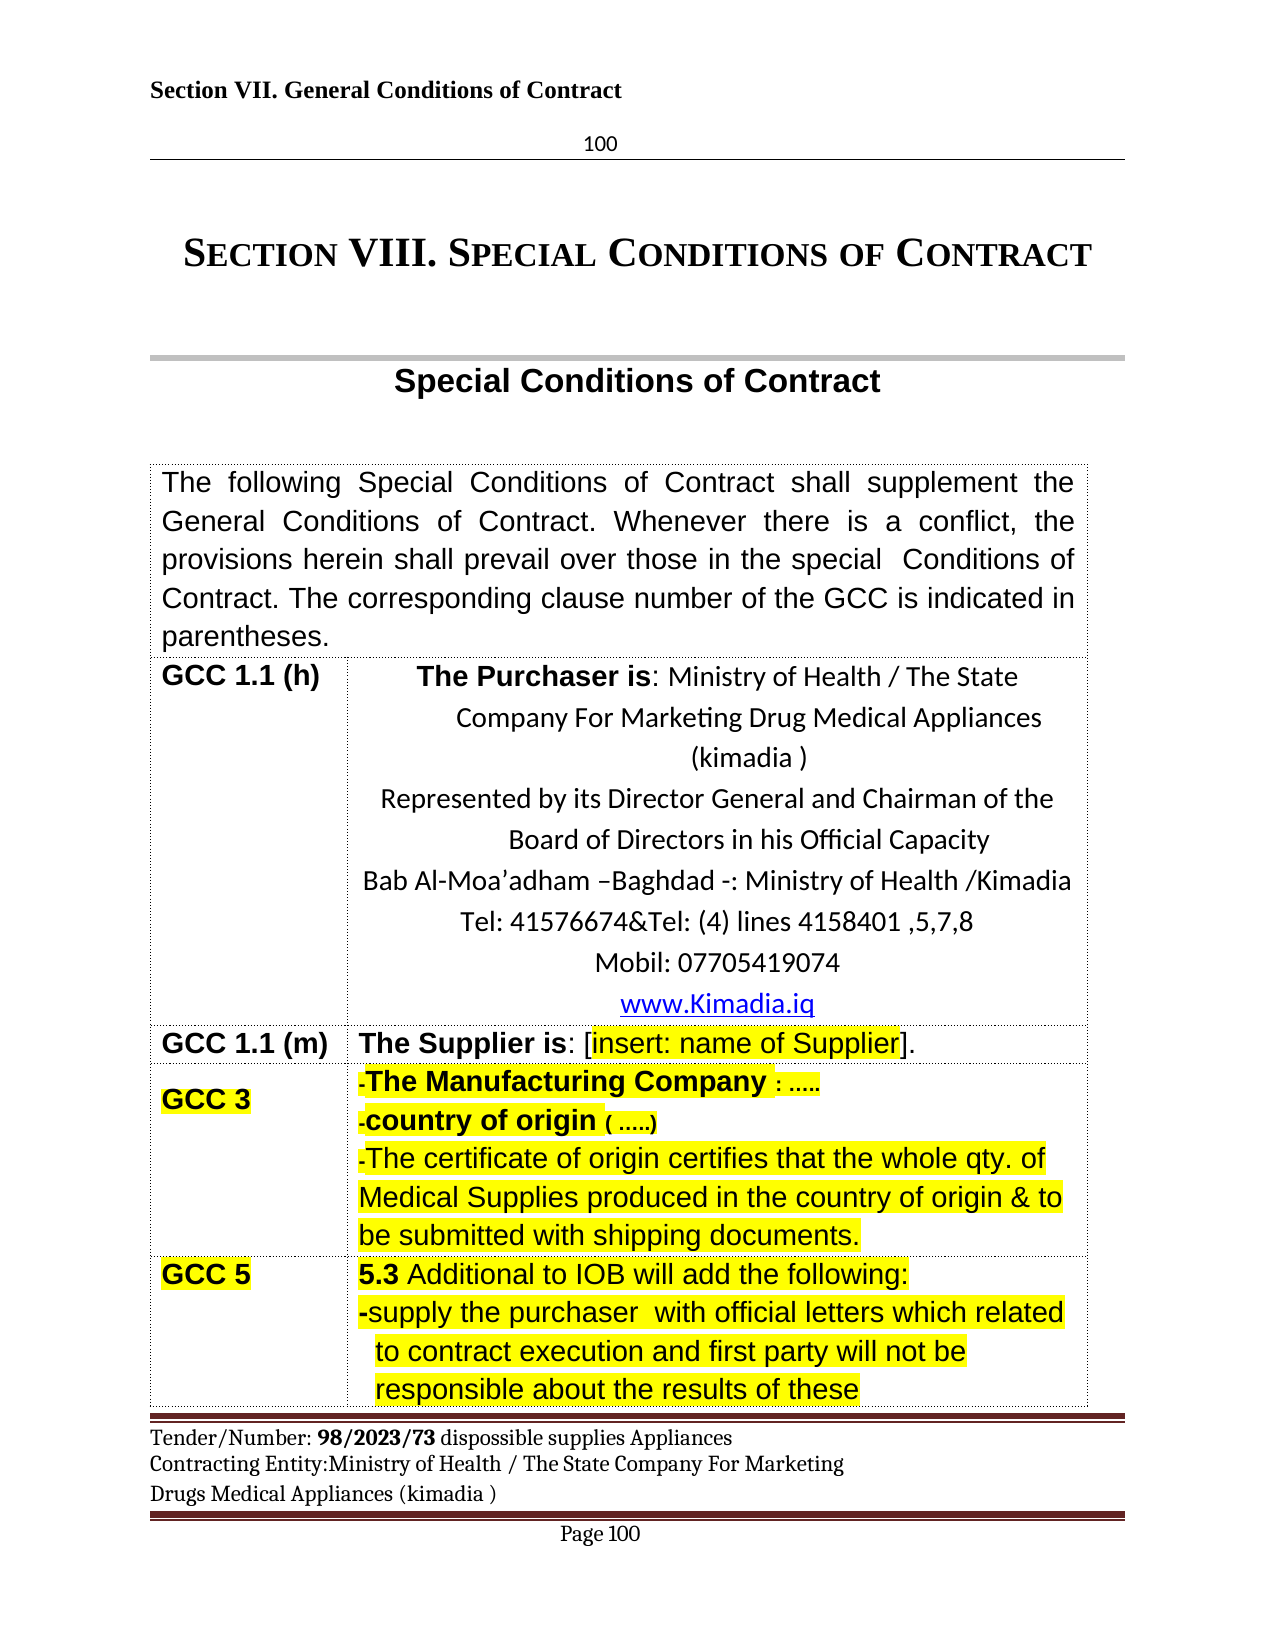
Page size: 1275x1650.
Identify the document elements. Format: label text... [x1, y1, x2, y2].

table_cell GCC 1.1 (m) [150, 1025, 347, 1063]
subtitle Section VIII. Special Conditions of Contract [150, 228, 1125, 276]
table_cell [347, 1256, 1088, 1406]
text Special Conditions of Contract [150, 361, 1125, 400]
table_cell The Supplier is: [insert: name of Supplier]. [347, 1025, 1088, 1063]
table_cell GCC 1.1 (h) [150, 657, 347, 1025]
table_cell -The Manufacturing Company : ….. -country of origin ( …..) -The certificate of origin certifies that the whole qty. of Medical Supplies produced in the country of origin & to be submitted with shipping documents. [347, 1063, 1088, 1256]
table_cell The Purchaser is: Ministry of Health / The State Company For Marketing Drug Medical Appliances (kimadia ) Represented by its Director General and Chairman of the Board of Directors in his Official Capacity Bab Al-Moa’adham –Baghdad -: Ministry of Health /Kimadia Tel: 41576674&Tel: (4) lines 4158401 ,5,7,8 Mobil: 07705419074 www.Kimadia.iq [347, 657, 1088, 1025]
table_cell GCC 3 [150, 1063, 347, 1256]
table_header The following Special Conditions of Contract shall supplement the General Conditions of Contract. Whenever there is a conflict, the provisions herein shall prevail over those in the special Conditions of Contract. The corresponding clause number of the GCC is indicated in parentheses. [150, 464, 1088, 657]
table_cell GCC 5 [150, 1256, 347, 1406]
